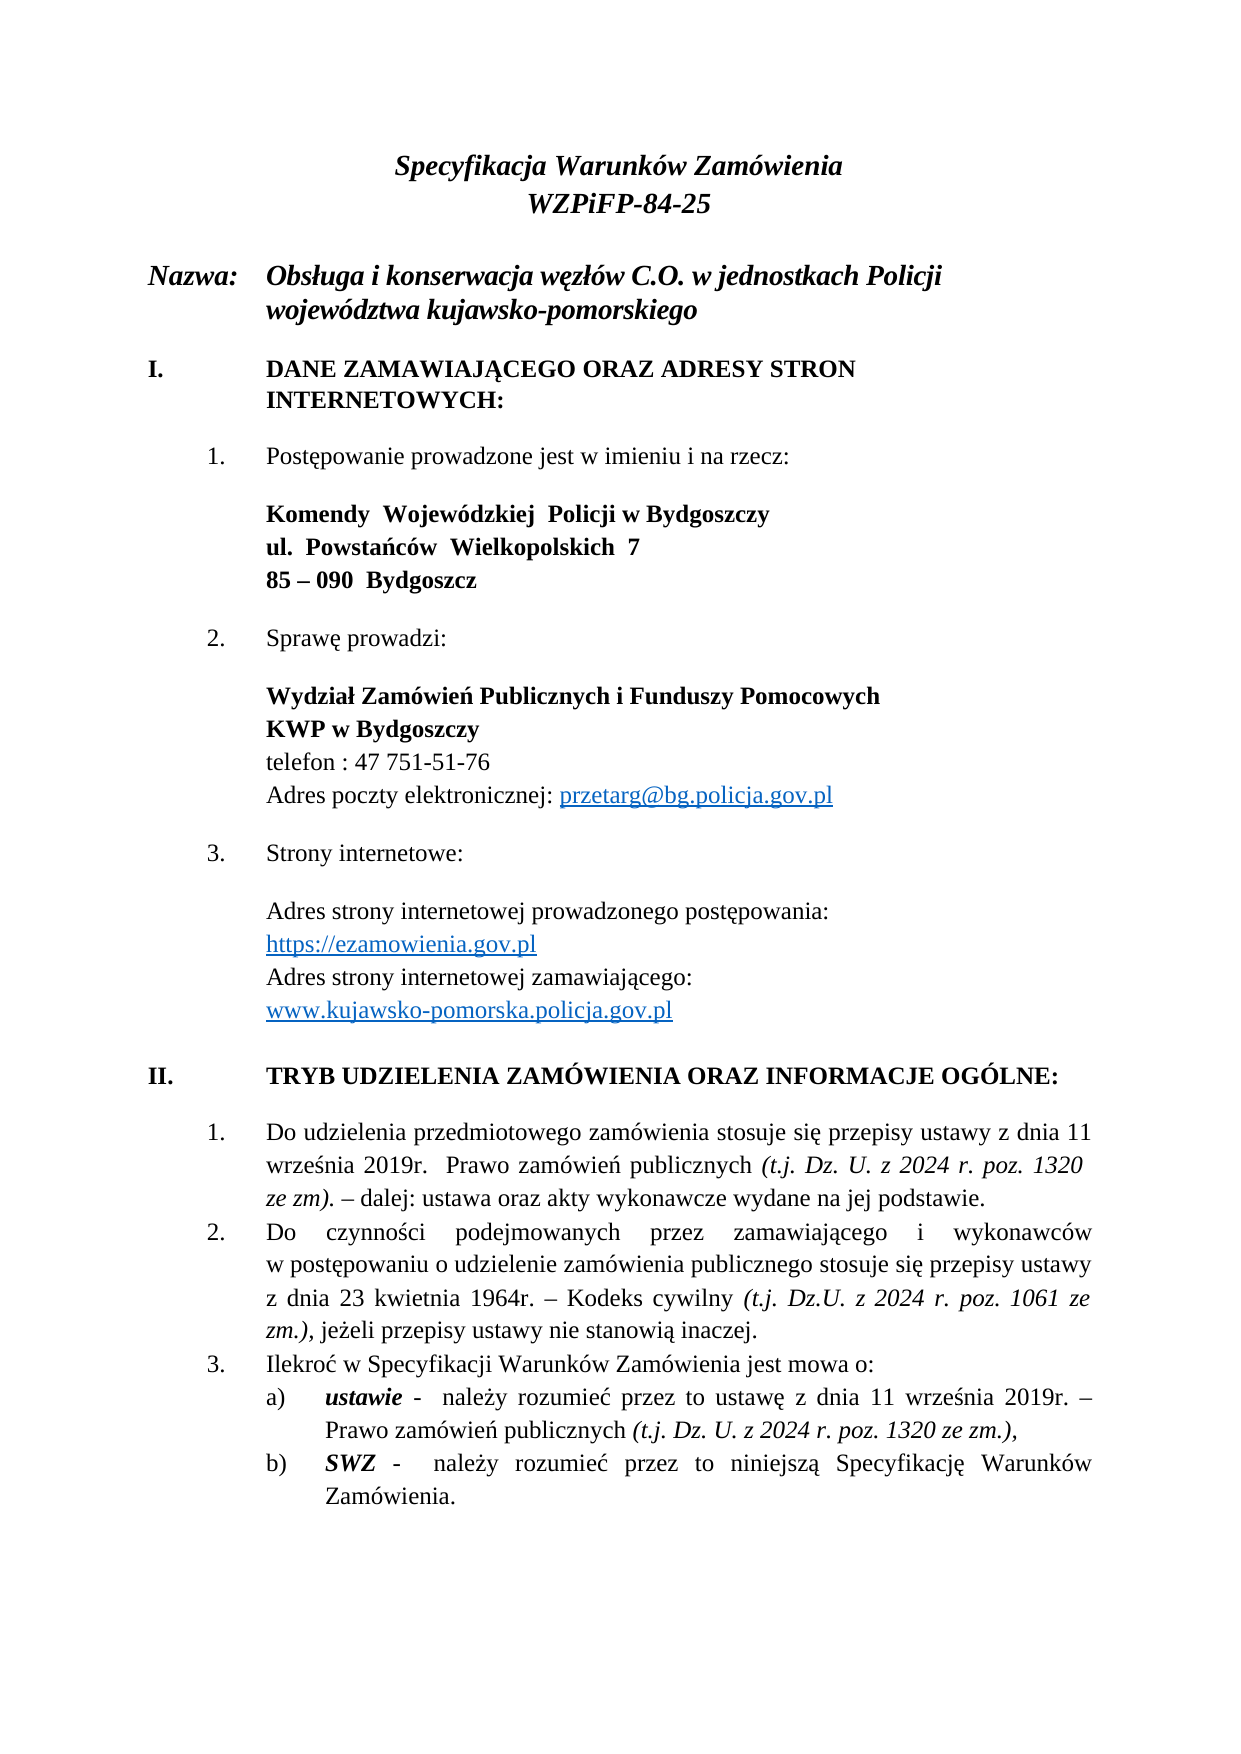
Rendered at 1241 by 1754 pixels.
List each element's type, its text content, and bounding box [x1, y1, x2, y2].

list www.kujawsko-pomorska.policja.gov.pl [266, 995, 1093, 1024]
text ul. Powstańców Wielkopolskich 7 [207, 532, 1093, 561]
list ustawie - należy rozumieć przez to ustawę z dnia 11 września 2019r. – Prawo zamówień publicznych (t.j. Dz. U. z 2024 r. poz. 1320 ze zm.), [266, 1382, 1093, 1443]
list SWZ - należy rozumieć przez to niniejszą Specyfikację Warunków Zamówienia. [266, 1448, 1093, 1509]
text 3. Strony internetowe: [207, 838, 1093, 867]
text 85 – 090 Bydgoszcz [266, 565, 1093, 594]
list Ilekroć w Specyfikacji Warunków Zamówienia jest mowa o: [207, 1349, 1093, 1377]
text WZPiFP-84-25 [148, 186, 1093, 220]
text Wydział Zamówień Publicznych i Funduszy Pomocowych KWP w Bydgoszczy telefon : 47 751-51-76 [266, 681, 1093, 776]
subtitle II. TRYB UDZIELENIA ZAMÓWIENIA ORAZ INFORMACJE OGÓLNE: [148, 1061, 1093, 1090]
subtitle I. DANE ZAMAWIAJĄCEGO ORAZ ADRESY STRON INTERNETOWYCH: [148, 354, 1093, 414]
text Nazwa: Obsługa i konserwacja węzłów C.O. w jednostkach Policji województwa kujawsko-pomorskiego [148, 258, 1093, 325]
text 2. Sprawę prowadzi: [207, 623, 1093, 652]
list Do udzielenia przedmiotowego zamówienia stosuje się przepisy ustawy z dnia 11 września 2019r. Prawo zamówień publicznych (t.j. Dz. U. z 2024 r. poz. 1320 ze zm). – dalej: ustawa oraz akty wykonawcze wydane na jej podstawie. [207, 1117, 1093, 1212]
text Adres poczty elektronicznej: przetarg@bg.policja.gov.pl [266, 780, 1093, 809]
text Komendy Wojewódzkiej Policji w Bydgoszczy [207, 499, 1093, 528]
list https://ezamowienia.gov.pl [266, 929, 1093, 958]
list Do czynności podejmowanych przez zamawiającego i wykonawców w postępowaniu o udzielenie zamówienia publicznego stosuje się przepisy ustawy z dnia 23 kwietnia 1964r. – Kodeks cywilny (t.j. Dz.U. z 2024 r. poz. 1061 ze zm.), jeżeli przepisy ustawy nie stanowią inaczej. [207, 1217, 1093, 1344]
text Specyfikacja Warunków Zamówienia [148, 148, 1093, 181]
list Adres strony internetowej prowadzonego postępowania: [266, 896, 1093, 925]
list Adres strony internetowej zamawiającego: [266, 962, 1093, 991]
list Postępowanie prowadzone jest w imieniu i na rzecz: [207, 441, 1093, 470]
